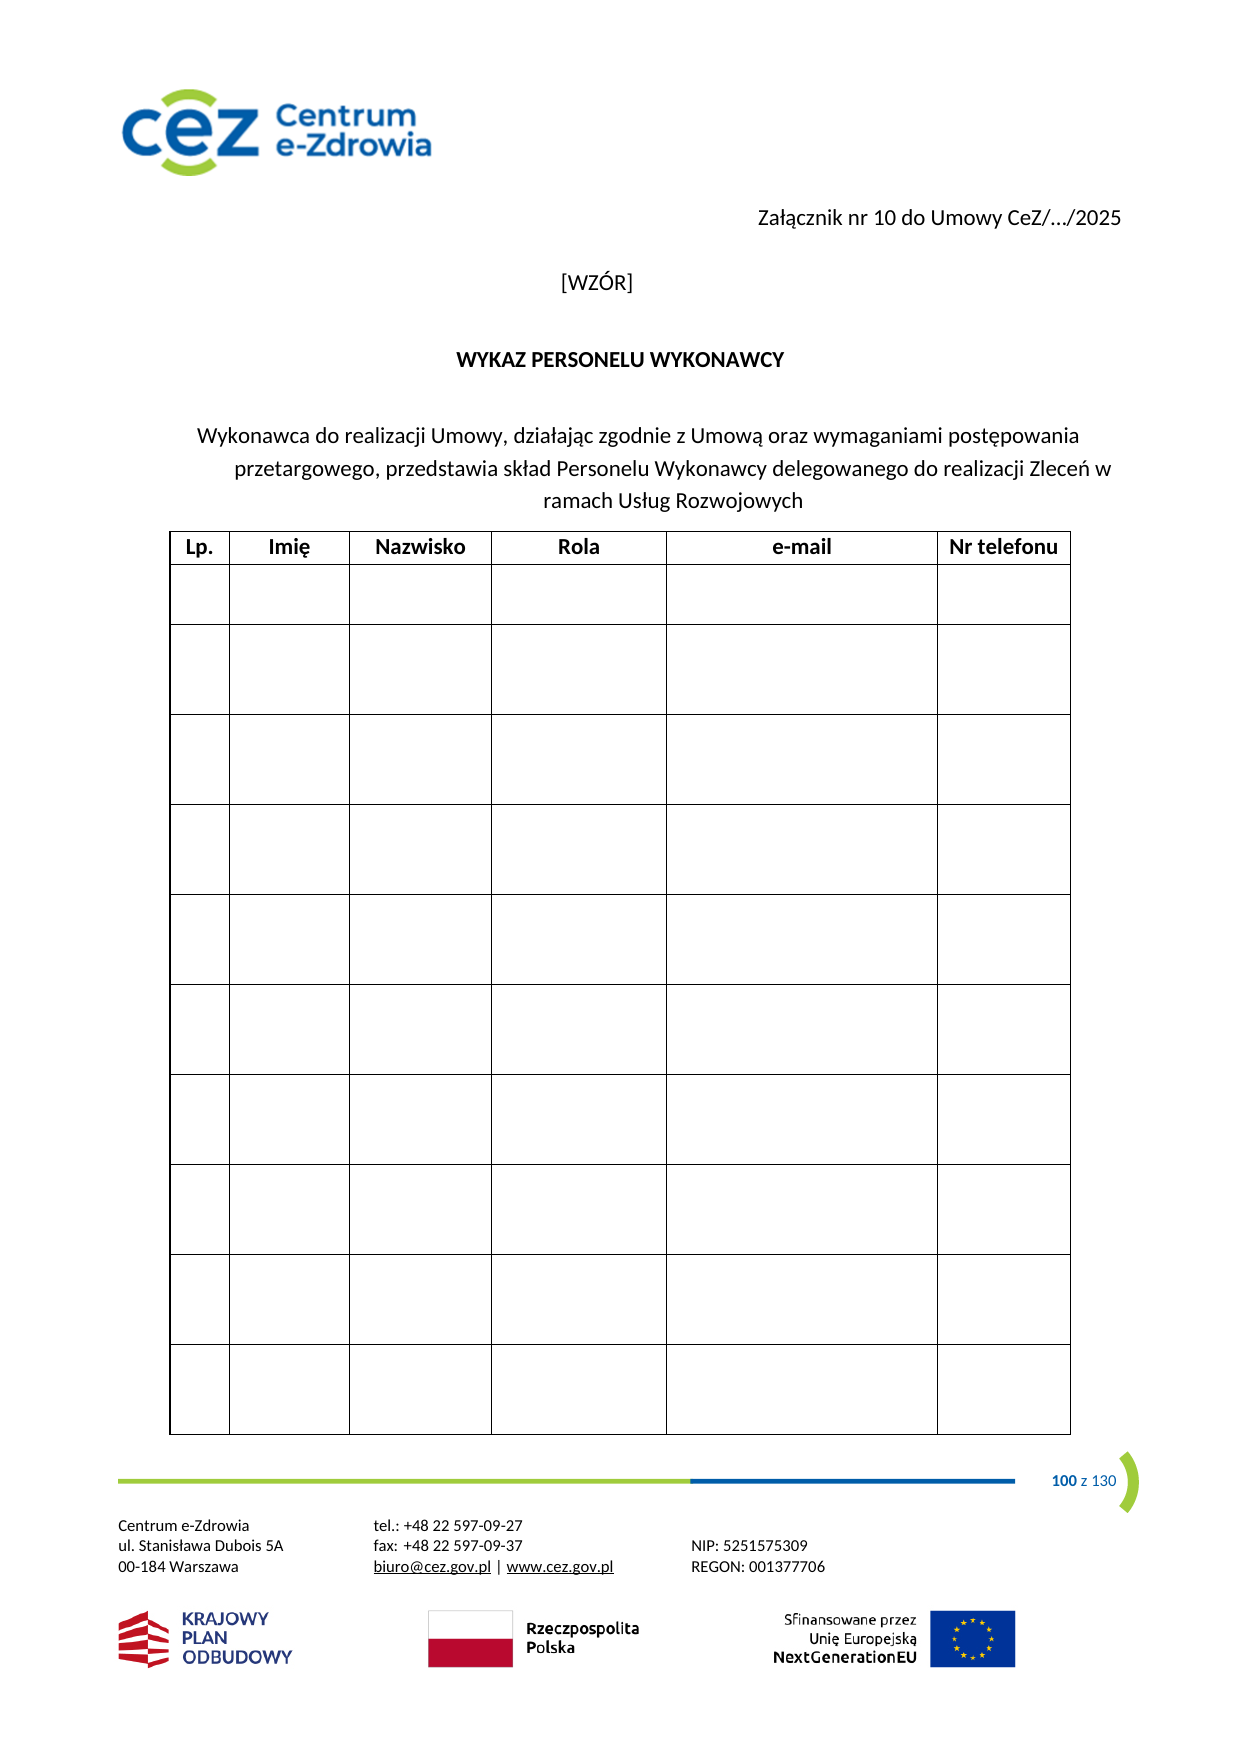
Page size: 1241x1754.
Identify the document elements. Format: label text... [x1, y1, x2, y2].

table_cell [667, 715, 937, 804]
table_cell [171, 625, 229, 714]
table_cell [938, 1075, 1070, 1164]
table_cell [230, 565, 349, 624]
table_header e-mail [667, 532, 937, 564]
text WYKAZ PERSONELU WYKONAWCY [118, 345, 1122, 373]
table_cell [171, 805, 229, 894]
table_cell [350, 715, 491, 804]
table_cell [230, 1255, 349, 1344]
text [WZÓR] [487, 268, 1122, 296]
table_cell [230, 805, 349, 894]
table_cell [667, 1345, 937, 1434]
table_cell [938, 1345, 1070, 1434]
text Wykonawca do realizacji Umowy, działając zgodnie z Umową oraz wymaganiami postępowania przetargowego, przedstawia skład Personelu Wykonawcy delegowanego do realizacji Zleceń w ramach Usług Rozwojowych [156, 422, 1122, 514]
table_header Rola [492, 532, 666, 564]
table_cell [667, 1165, 937, 1254]
picture [1117, 1449, 1141, 1515]
picture [99, 1591, 308, 1687]
table_cell [492, 805, 666, 894]
table_cell [938, 715, 1070, 804]
table_cell [350, 625, 491, 714]
table_cell [492, 715, 666, 804]
table_cell [350, 895, 491, 984]
table_cell [492, 565, 666, 624]
table_cell [230, 985, 349, 1074]
picture [405, 1591, 656, 1686]
table_cell [492, 1345, 666, 1434]
picture [118, 88, 435, 176]
table_cell [171, 895, 229, 984]
table_cell [667, 985, 937, 1074]
table_cell [667, 805, 937, 894]
table_cell [350, 1255, 491, 1344]
table_cell [350, 1075, 491, 1164]
table_header Imię [230, 532, 349, 564]
table_cell [171, 1345, 229, 1434]
table_cell [350, 1165, 491, 1254]
table_cell [171, 985, 229, 1074]
table_cell [230, 1165, 349, 1254]
table_header Lp. [171, 532, 229, 564]
picture [753, 1591, 1034, 1686]
table_cell [938, 565, 1070, 624]
table_cell [350, 805, 491, 894]
table_cell [667, 625, 937, 714]
table_cell [938, 985, 1070, 1074]
table_cell [171, 565, 229, 624]
table_cell [492, 1255, 666, 1344]
table_cell [230, 715, 349, 804]
table_cell [492, 1165, 666, 1254]
table_cell [938, 805, 1070, 894]
table_cell [350, 985, 491, 1074]
table_cell [938, 1165, 1070, 1254]
table_cell [667, 565, 937, 624]
table_header Nr telefonu [938, 532, 1070, 564]
table_cell [171, 715, 229, 804]
table_cell [230, 895, 349, 984]
table_cell [230, 1345, 349, 1434]
table_cell [938, 895, 1070, 984]
table_cell [492, 895, 666, 984]
table_cell [492, 625, 666, 714]
table_cell [938, 1255, 1070, 1344]
table_header Nazwisko [350, 532, 491, 564]
table_cell [171, 1255, 229, 1344]
table_cell [492, 985, 666, 1074]
table_cell [667, 1075, 937, 1164]
table_cell [938, 625, 1070, 714]
table_cell [230, 1075, 349, 1164]
table_cell [667, 895, 937, 984]
table_cell [171, 1075, 229, 1164]
table_cell [230, 625, 349, 714]
table_cell [667, 1255, 937, 1344]
text Załącznik nr 10 do Umowy CeZ/…/2025 [118, 203, 1122, 232]
table_cell [350, 565, 491, 624]
table_cell [492, 1075, 666, 1164]
table_cell [171, 1165, 229, 1254]
table_cell [350, 1345, 491, 1434]
